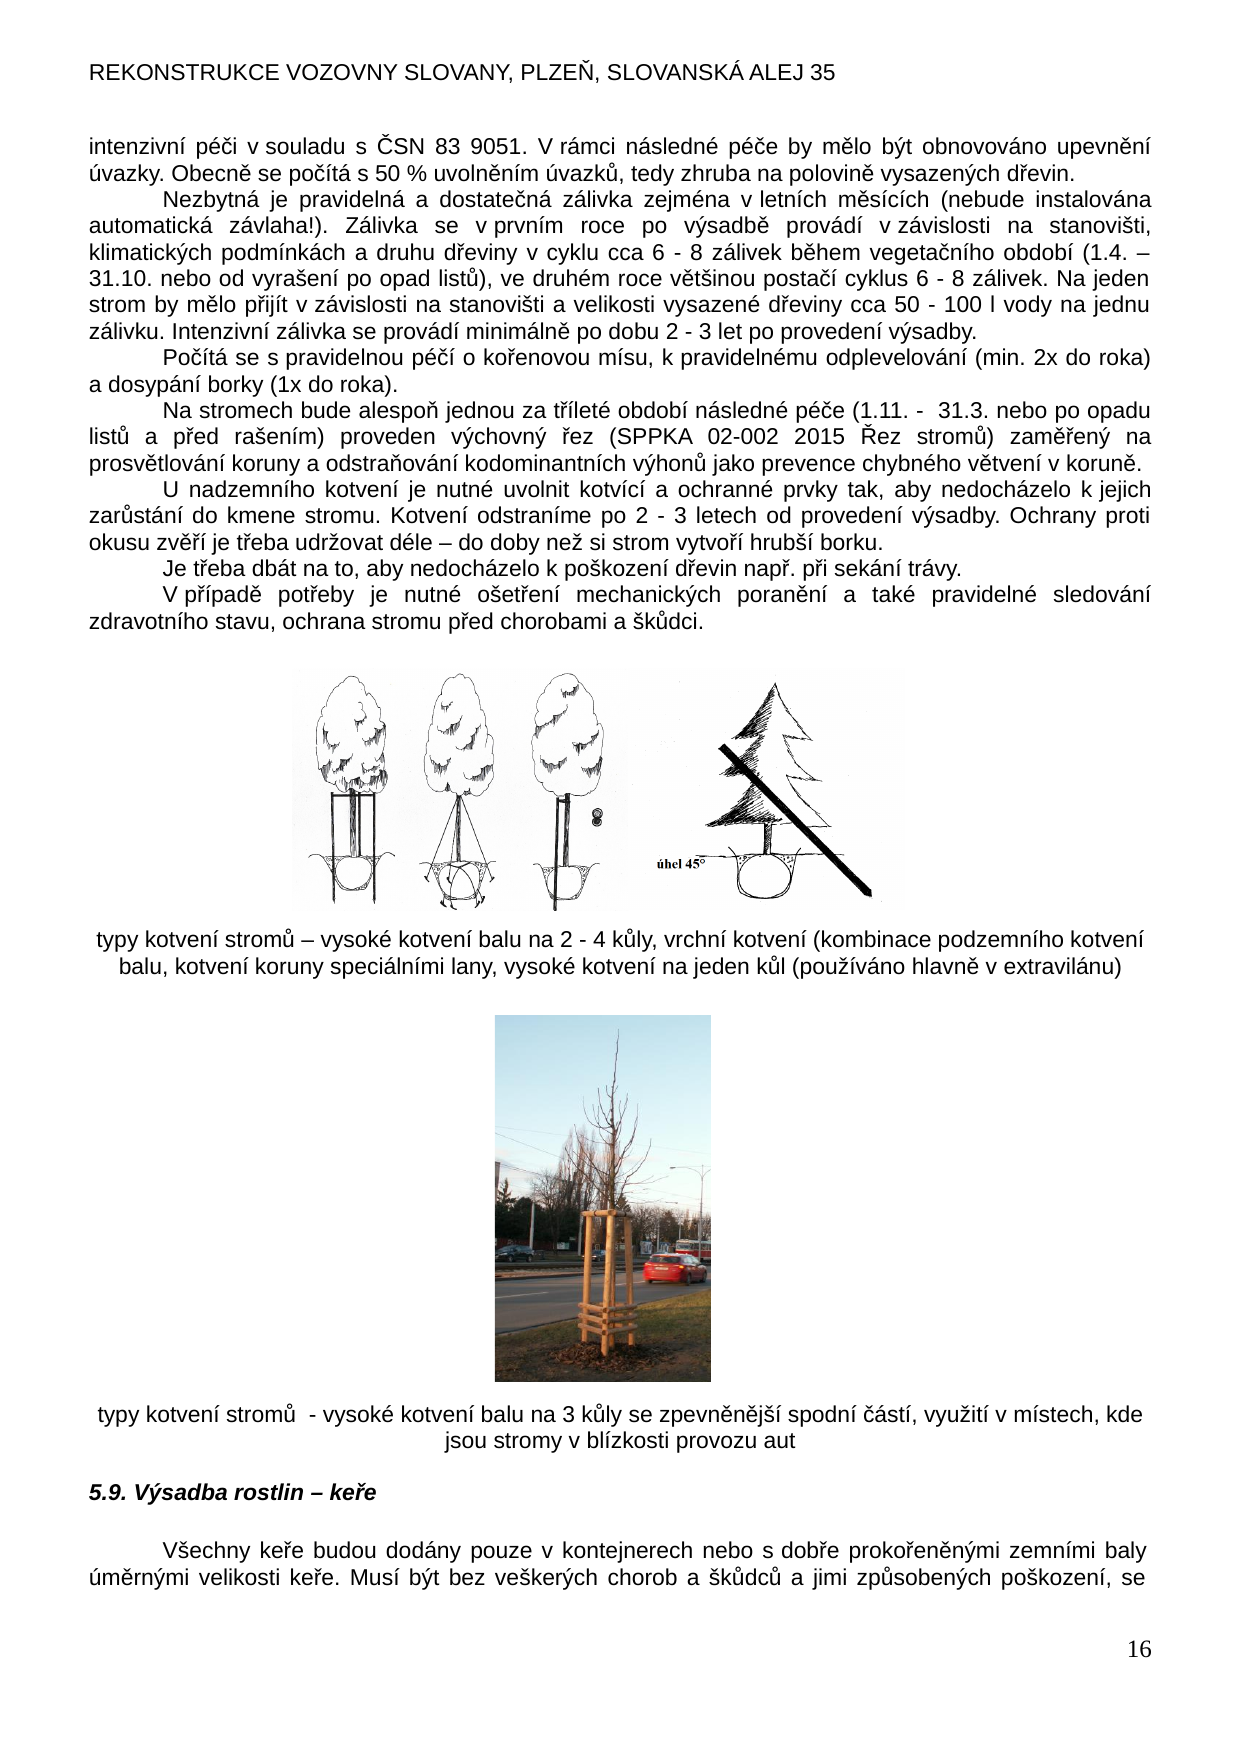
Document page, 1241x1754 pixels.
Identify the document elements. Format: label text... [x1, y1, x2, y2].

picture [494, 1015, 711, 1381]
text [89, 133, 1152, 186]
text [89, 1537, 1147, 1590]
text Nezbytná je pravidelná a dostatečná zálivka zejména v letních měsících (nebude instalována automatická závlaha!). Zálivka se v prvním roce po výsadbě provádí v závislosti na stanovišti, klimatických podmínkách a druhu dřeviny v cyklu cca 6 - 8 zálivek během vegetačního období (1.4. – 31.10. nebo od vyrašení po opad listů), ve druhém roce většinou postačí cyklus 6 - 8 zálivek. Na jeden strom by mělo přijít v závislosti na stanovišti a velikosti vysazené dřeviny cca 50 - 100 l vody na jednu zálivku. Intenzivní zálivka se provádí minimálně po dobu 2 - 3 let po provedení výsadby. [89, 186, 1152, 344]
text typy kotvení stromů - vysoké kotvení balu na 3 kůly se zpevněnější spodní částí, využití v místech, kde jsou stromy v blízkosti provozu aut [89, 1401, 1152, 1453]
text U nadzemního kotvení je nutné uvolnit kotvící a ochranné prvky tak, aby nedocházelo k jejich zarůstání do kmene stromu. Kotvení odstraníme po 2 - 3 letech od provedení výsadby. Ochrany proti okusu zvěří je třeba udržovat déle – do doby než si strom vytvoří hrubší borku. [89, 476, 1152, 555]
subtitle 5.9. Výsadba rostlin – keře [89, 1478, 1152, 1505]
text V případě potřeby je nutné ošetření mechanických poranění a také pravidelné sledování zdravotního stavu, ochrana stromu před chorobami a škůdci. [89, 581, 1152, 634]
text Je třeba dbát na to, aby nedocházelo k poškození dřevin např. při sekání trávy. [89, 555, 1152, 581]
text Počítá se s pravidelnou péčí o kořenovou mísu, k pravidelnému odplevelování (min. 2x do roka) a dosypání borky (1x do roka). [89, 344, 1152, 397]
picture [292, 668, 905, 911]
text typy kotvení stromů – vysoké kotvení balu na 2 - 4 kůly, vrchní kotvení (kombinace podzemního kotvení balu, kotvení koruny speciálními lany, vysoké kotvení na jeden kůl (používáno hlavně v extravilánu) [89, 926, 1152, 979]
text Na stromech bude alespoň jednou za tříleté období následné péče (1.11. - 31.3. nebo po opadu listů a před rašením) proveden výchovný řez (SPPKA 02-002 2015 Řez stromů) zaměřený na prosvětlování koruny a odstraňování kodominantních výhonů jako prevence chybného větvení v koruně. [89, 397, 1152, 476]
